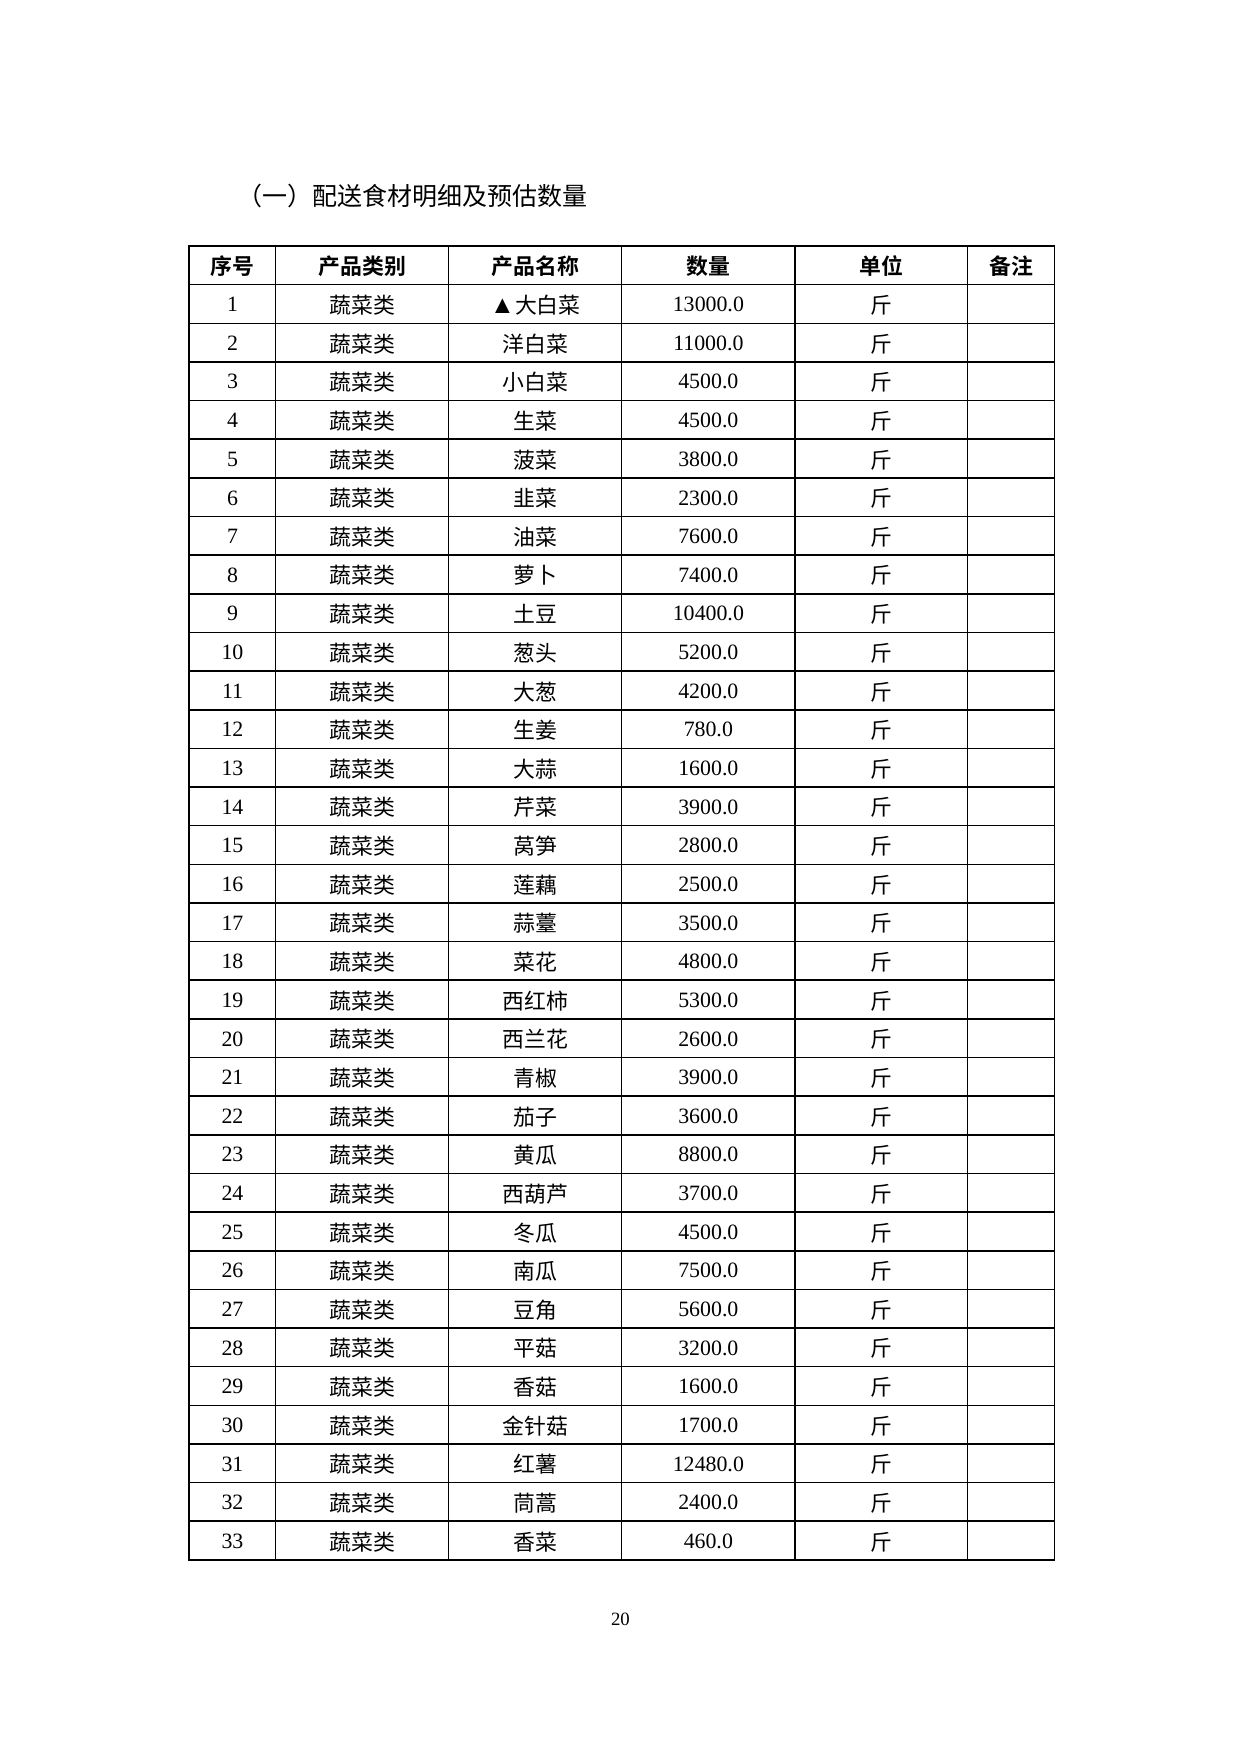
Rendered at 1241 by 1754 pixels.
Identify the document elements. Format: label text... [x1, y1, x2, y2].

table_cell 黄瓜 [449, 1136, 621, 1173]
table_cell [968, 1213, 1054, 1250]
table_cell 29 [190, 1367, 275, 1404]
table_cell 斤 [796, 749, 967, 786]
table_cell [968, 1020, 1054, 1057]
table_cell 斤 [796, 1252, 967, 1288]
table_cell [968, 324, 1054, 361]
table_cell [968, 1406, 1054, 1443]
table_cell 蔬菜类 [276, 1174, 448, 1211]
table_cell [968, 1058, 1054, 1095]
table_cell ▲大白菜 [449, 285, 621, 322]
table_cell 香菇 [449, 1367, 621, 1404]
table_cell [968, 1252, 1054, 1288]
table_cell [968, 981, 1054, 1018]
table_cell 斤 [796, 401, 967, 438]
table_cell 西兰花 [449, 1020, 621, 1057]
table_cell 13 [190, 749, 275, 786]
table_cell [968, 904, 1054, 941]
table_cell [968, 1483, 1054, 1520]
table_cell 26 [190, 1252, 275, 1288]
table_cell 红薯 [449, 1445, 621, 1482]
table_cell 生菜 [449, 401, 621, 438]
table_cell 7500.0 [622, 1252, 794, 1288]
table_cell [968, 1367, 1054, 1404]
table_cell 蔬菜类 [276, 981, 448, 1018]
table_cell 2 [190, 324, 275, 361]
table_cell [968, 1445, 1054, 1482]
table_cell 4500.0 [622, 1213, 794, 1250]
table_cell 31 [190, 1445, 275, 1482]
table_cell 西红柿 [449, 981, 621, 1018]
table_cell 1700.0 [622, 1406, 794, 1443]
table_cell 3900.0 [622, 788, 794, 825]
table_cell [968, 942, 1054, 979]
table_cell 蔬菜类 [276, 1136, 448, 1173]
table_cell 7400.0 [622, 556, 794, 593]
table_cell 14 [190, 788, 275, 825]
table_cell 蔬菜类 [276, 904, 448, 941]
table_cell 生姜 [449, 711, 621, 747]
table_cell [968, 672, 1054, 709]
table_cell 460.0 [622, 1522, 794, 1559]
table_cell 菜花 [449, 942, 621, 979]
table_cell 6 [190, 479, 275, 516]
table_cell 斤 [796, 1367, 967, 1404]
table_cell 斤 [796, 1097, 967, 1134]
table_cell [968, 1522, 1054, 1559]
table_cell 4200.0 [622, 672, 794, 709]
table_cell 1600.0 [622, 749, 794, 786]
text （一）配送食材明细及预估数量 [187, 162, 1053, 227]
table_cell 3 [190, 363, 275, 400]
table_cell 蔬菜类 [276, 942, 448, 979]
table_cell 蔬菜类 [276, 479, 448, 516]
table_cell 斤 [796, 285, 967, 322]
table_cell 蔬菜类 [276, 1097, 448, 1134]
table_header 产品类别 [276, 247, 448, 284]
table_cell 茄子 [449, 1097, 621, 1134]
table_header 序号 [190, 247, 275, 284]
table_cell 蔬菜类 [276, 1522, 448, 1559]
table_cell 2300.0 [622, 479, 794, 516]
table_cell 蔬菜类 [276, 556, 448, 593]
table_cell [968, 285, 1054, 322]
table_header 单位 [796, 247, 967, 284]
table_cell 22 [190, 1097, 275, 1134]
table_cell 蔬菜类 [276, 1406, 448, 1443]
table_cell 11 [190, 672, 275, 709]
table_cell 斤 [796, 1522, 967, 1559]
table_cell 大蒜 [449, 749, 621, 786]
table_cell 5300.0 [622, 981, 794, 1018]
table_cell 蔬菜类 [276, 865, 448, 902]
table_cell 18 [190, 942, 275, 979]
table_cell 8 [190, 556, 275, 593]
table_cell 20 [190, 1020, 275, 1057]
table_cell 蔬菜类 [276, 1058, 448, 1095]
table_cell 10400.0 [622, 595, 794, 632]
table_cell 斤 [796, 826, 967, 863]
table_cell 蒜薹 [449, 904, 621, 941]
table_cell 蔬菜类 [276, 285, 448, 322]
table_cell 4500.0 [622, 363, 794, 400]
table_cell 5200.0 [622, 633, 794, 670]
table_cell 斤 [796, 711, 967, 747]
table_cell 2600.0 [622, 1020, 794, 1057]
table_cell 3900.0 [622, 1058, 794, 1095]
table_cell 蔬菜类 [276, 1020, 448, 1057]
table_cell 油菜 [449, 517, 621, 554]
table_cell 蔬菜类 [276, 595, 448, 632]
table_cell 蔬菜类 [276, 1252, 448, 1288]
table_cell 斤 [796, 1406, 967, 1443]
table_cell 780.0 [622, 711, 794, 747]
table_cell 2400.0 [622, 1483, 794, 1520]
table_cell 蔬菜类 [276, 1329, 448, 1366]
table_cell 斤 [796, 440, 967, 477]
table_cell 西葫芦 [449, 1174, 621, 1211]
table_cell 蔬菜类 [276, 517, 448, 554]
table_cell 32 [190, 1483, 275, 1520]
table_cell 12 [190, 711, 275, 747]
table_cell 11000.0 [622, 324, 794, 361]
table_cell 蔬菜类 [276, 401, 448, 438]
table_cell 蔬菜类 [276, 826, 448, 863]
table_cell 28 [190, 1329, 275, 1366]
table_cell [968, 363, 1054, 400]
table_cell [968, 1174, 1054, 1211]
table_cell 冬瓜 [449, 1213, 621, 1250]
table_cell 19 [190, 981, 275, 1018]
table_cell [968, 1136, 1054, 1173]
table_cell 15 [190, 826, 275, 863]
table_cell 3600.0 [622, 1097, 794, 1134]
table_cell 斤 [796, 942, 967, 979]
table_cell 3200.0 [622, 1329, 794, 1366]
table_cell 南瓜 [449, 1252, 621, 1288]
table_cell [968, 633, 1054, 670]
table_cell 莴笋 [449, 826, 621, 863]
table_cell 4800.0 [622, 942, 794, 979]
table_cell [968, 517, 1054, 554]
table_cell 菠菜 [449, 440, 621, 477]
table_cell 斤 [796, 981, 967, 1018]
table_cell 24 [190, 1174, 275, 1211]
table_cell [968, 865, 1054, 902]
table_header 备注 [968, 247, 1054, 284]
table_cell 17 [190, 904, 275, 941]
table_cell 金针菇 [449, 1406, 621, 1443]
table_cell 蔬菜类 [276, 440, 448, 477]
table_cell 斤 [796, 904, 967, 941]
table_cell 葱头 [449, 633, 621, 670]
table_cell 茼蒿 [449, 1483, 621, 1520]
table_cell [968, 1329, 1054, 1366]
table_cell 1 [190, 285, 275, 322]
table_cell 蔬菜类 [276, 324, 448, 361]
table_cell 斤 [796, 788, 967, 825]
table_cell 2800.0 [622, 826, 794, 863]
table_cell 斤 [796, 363, 967, 400]
table_cell 蔬菜类 [276, 1367, 448, 1404]
table_cell 斤 [796, 1136, 967, 1173]
table_cell 30 [190, 1406, 275, 1443]
table_cell [968, 711, 1054, 747]
table_cell 10 [190, 633, 275, 670]
table_cell 豆角 [449, 1290, 621, 1327]
table_cell [968, 401, 1054, 438]
table_cell 莲藕 [449, 865, 621, 902]
table_cell 斤 [796, 1329, 967, 1366]
table_cell 斤 [796, 1058, 967, 1095]
table_header 数量 [622, 247, 794, 284]
table_cell 韭菜 [449, 479, 621, 516]
table_cell 9 [190, 595, 275, 632]
table_cell 斤 [796, 556, 967, 593]
table_cell 蔬菜类 [276, 1483, 448, 1520]
table_cell 4 [190, 401, 275, 438]
table_cell 斤 [796, 595, 967, 632]
table_cell 斤 [796, 517, 967, 554]
table_cell 斤 [796, 479, 967, 516]
table_cell 芹菜 [449, 788, 621, 825]
table_cell 7 [190, 517, 275, 554]
table_cell 25 [190, 1213, 275, 1250]
table_cell 27 [190, 1290, 275, 1327]
table_cell [968, 440, 1054, 477]
table_cell 蔬菜类 [276, 711, 448, 747]
table_cell 斤 [796, 1445, 967, 1482]
table_cell 3700.0 [622, 1174, 794, 1211]
table_cell 斤 [796, 1174, 967, 1211]
table_cell 2500.0 [622, 865, 794, 902]
table_cell [968, 826, 1054, 863]
table_cell 小白菜 [449, 363, 621, 400]
table_cell 蔬菜类 [276, 749, 448, 786]
table_cell 蔬菜类 [276, 1213, 448, 1250]
table_cell [968, 749, 1054, 786]
table_cell 蔬菜类 [276, 1445, 448, 1482]
table_cell 蔬菜类 [276, 633, 448, 670]
table_cell 3500.0 [622, 904, 794, 941]
table_cell 斤 [796, 633, 967, 670]
table_cell [968, 1097, 1054, 1134]
table_cell 蔬菜类 [276, 363, 448, 400]
table_cell 青椒 [449, 1058, 621, 1095]
table_cell 斤 [796, 672, 967, 709]
table_cell 斤 [796, 1020, 967, 1057]
table_cell 4500.0 [622, 401, 794, 438]
table_cell 土豆 [449, 595, 621, 632]
table_cell 平菇 [449, 1329, 621, 1366]
table_cell 16 [190, 865, 275, 902]
table_cell 萝卜 [449, 556, 621, 593]
table_cell 斤 [796, 865, 967, 902]
table_cell 蔬菜类 [276, 672, 448, 709]
table_cell [968, 556, 1054, 593]
table_cell 洋白菜 [449, 324, 621, 361]
table_cell 斤 [796, 1483, 967, 1520]
table_cell 蔬菜类 [276, 788, 448, 825]
table_cell 12480.0 [622, 1445, 794, 1482]
table_cell [968, 595, 1054, 632]
table_cell 33 [190, 1522, 275, 1559]
table_cell 5 [190, 440, 275, 477]
table_cell 大葱 [449, 672, 621, 709]
table_cell [968, 788, 1054, 825]
table_cell 8800.0 [622, 1136, 794, 1173]
table_cell 21 [190, 1058, 275, 1095]
table_cell 香菜 [449, 1522, 621, 1559]
table_cell [968, 1290, 1054, 1327]
table_cell 7600.0 [622, 517, 794, 554]
table_cell 斤 [796, 1290, 967, 1327]
table_cell 5600.0 [622, 1290, 794, 1327]
table_cell 1600.0 [622, 1367, 794, 1404]
table_cell 23 [190, 1136, 275, 1173]
table_cell 13000.0 [622, 285, 794, 322]
table_cell 3800.0 [622, 440, 794, 477]
table_cell 斤 [796, 324, 967, 361]
table_cell 斤 [796, 1213, 967, 1250]
table_cell 蔬菜类 [276, 1290, 448, 1327]
table_cell [968, 479, 1054, 516]
table_header 产品名称 [449, 247, 621, 284]
